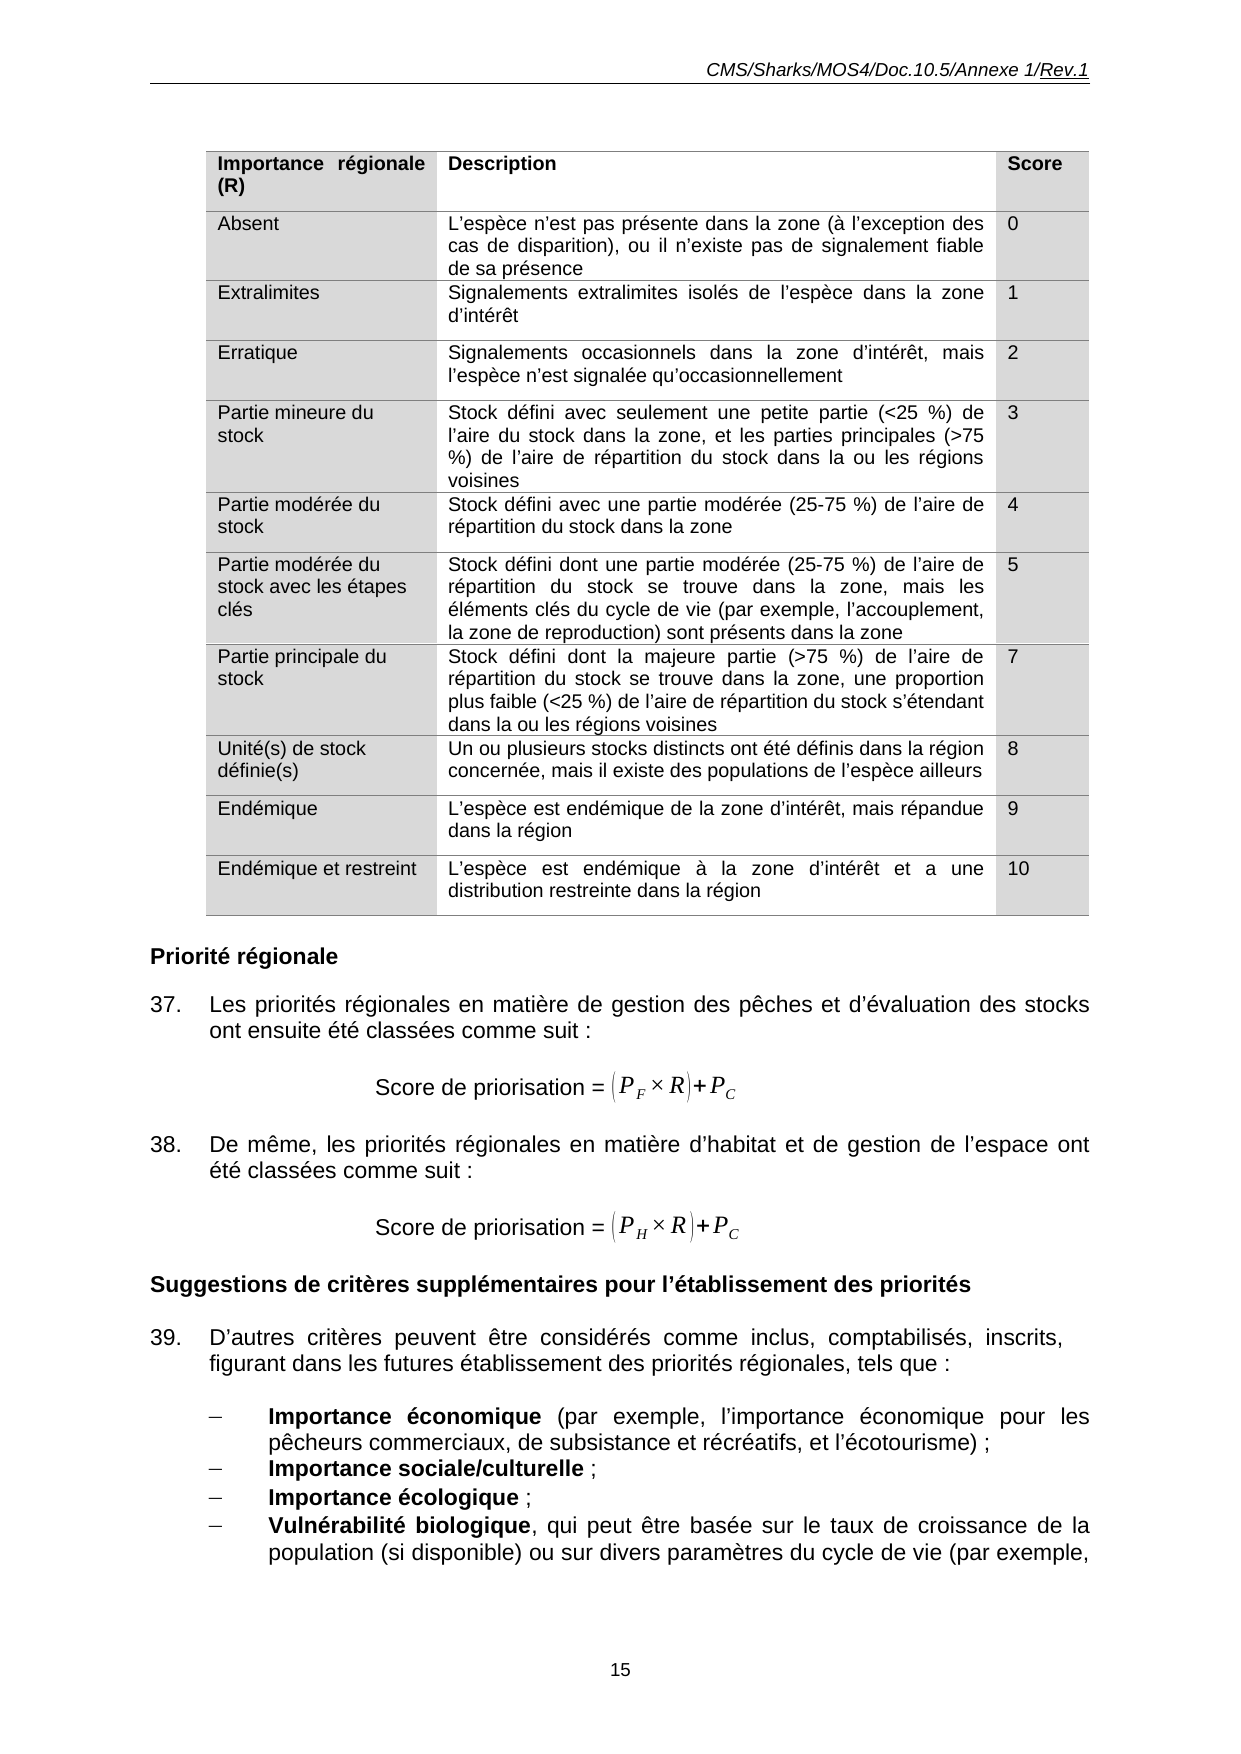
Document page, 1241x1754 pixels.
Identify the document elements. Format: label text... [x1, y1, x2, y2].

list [206, 1512, 1090, 1565]
table_cell Unité(s) de stock définie(s) [206, 736, 437, 795]
table_cell Signalements extralimites isolés de l’espèce dans la zone d’intérêt [437, 281, 996, 340]
table_cell 2 [996, 341, 1089, 400]
table_cell Stock défini dont la majeure partie (>75 %) de l’aire de répartition du stock se trouve dans la zone, une proportion plus faible (<25 %) de l’aire de répartition du stock s’étendant dans la ou les régions voisines [437, 645, 996, 735]
table_header Importance régionale (R) [206, 152, 437, 211]
table_header Score [996, 152, 1089, 211]
table_cell L’espèce n’est pas présente dans la zone (à l’exception des cas de disparition), ou il n’existe pas de signalement fiable de sa présence [437, 212, 996, 280]
list D’autres critères peuvent être considérés comme inclus, comptabilisés, inscrits, figurant dans les futures établissement des priorités régionales, tels que : [150, 1323, 1064, 1376]
table_cell Stock défini avec seulement une petite partie (<25 %) de l’aire du stock dans la zone, et les parties principales (>75 %) de l’aire de répartition du stock dans la ou les régions voisines [437, 401, 996, 492]
table_cell 1 [996, 281, 1089, 340]
list Les priorités régionales en matière de gestion des pêches et d’évaluation des stocks ont ensuite été classées comme suit : [150, 991, 1090, 1043]
table_cell 3 [996, 401, 1089, 492]
text Score de priorisation = [300, 1070, 1090, 1104]
table_cell Stock défini avec une partie modérée (25-75 %) de l’aire de répartition du stock dans la zone [437, 493, 996, 552]
table_cell Endémique [206, 796, 437, 855]
list Importance économique (par exemple, l’importance économique pour les pêcheurs commerciaux, de subsistance et récréatifs, et l’écotourisme) ; [206, 1403, 1090, 1455]
table_cell 9 [996, 796, 1089, 855]
table_cell Partie mineure du stock [206, 401, 437, 492]
table_cell Partie modérée du stock avec les étapes clés [206, 553, 437, 643]
table_cell Stock défini dont une partie modérée (25-75 %) de l’aire de répartition du stock se trouve dans la zone, mais les éléments clés du cycle de vie (par exemple, l’accouplement, la zone de reproduction) sont présents dans la zone [437, 553, 996, 643]
table_cell 4 [996, 493, 1089, 552]
table_header Description [437, 152, 996, 211]
table_cell 0 [996, 212, 1089, 280]
list De même, les priorités régionales en matière d’habitat et de gestion de l’espace ont été classées comme suit : [150, 1131, 1090, 1183]
subtitle Priorité régionale [150, 943, 1090, 969]
table_cell Extralimites [206, 281, 437, 340]
table_cell Un ou plusieurs stocks distincts ont été définis dans la région concernée, mais il existe des populations de l’espèce ailleurs [437, 736, 996, 795]
table_cell 5 [996, 553, 1089, 643]
table_cell Partie modérée du stock [206, 493, 437, 552]
list Importance sociale/culturelle ; [206, 1455, 1090, 1482]
table_cell L’espèce est endémique de la zone d’intérêt, mais répandue dans la région [437, 796, 996, 855]
table_cell Partie principale du stock [206, 645, 437, 735]
table_cell 7 [996, 645, 1089, 735]
table_cell Absent [206, 212, 437, 280]
table_cell Signalements occasionnels dans la zone d’intérêt, mais l’espèce n’est signalée qu’occasionnellement [437, 341, 996, 400]
table_cell L’espèce est endémique à la zone d’intérêt et a une distribution restreinte dans la région [437, 856, 996, 915]
subtitle Suggestions de critères supplémentaires pour l’établissement des priorités [150, 1271, 1090, 1297]
list Importance écologique ; [206, 1484, 1090, 1510]
text Score de priorisation = [337, 1210, 1090, 1244]
table_cell Erratique [206, 341, 437, 400]
table_cell Endémique et restreint [206, 856, 437, 915]
table_cell 10 [996, 856, 1089, 915]
table_cell 8 [996, 736, 1089, 795]
